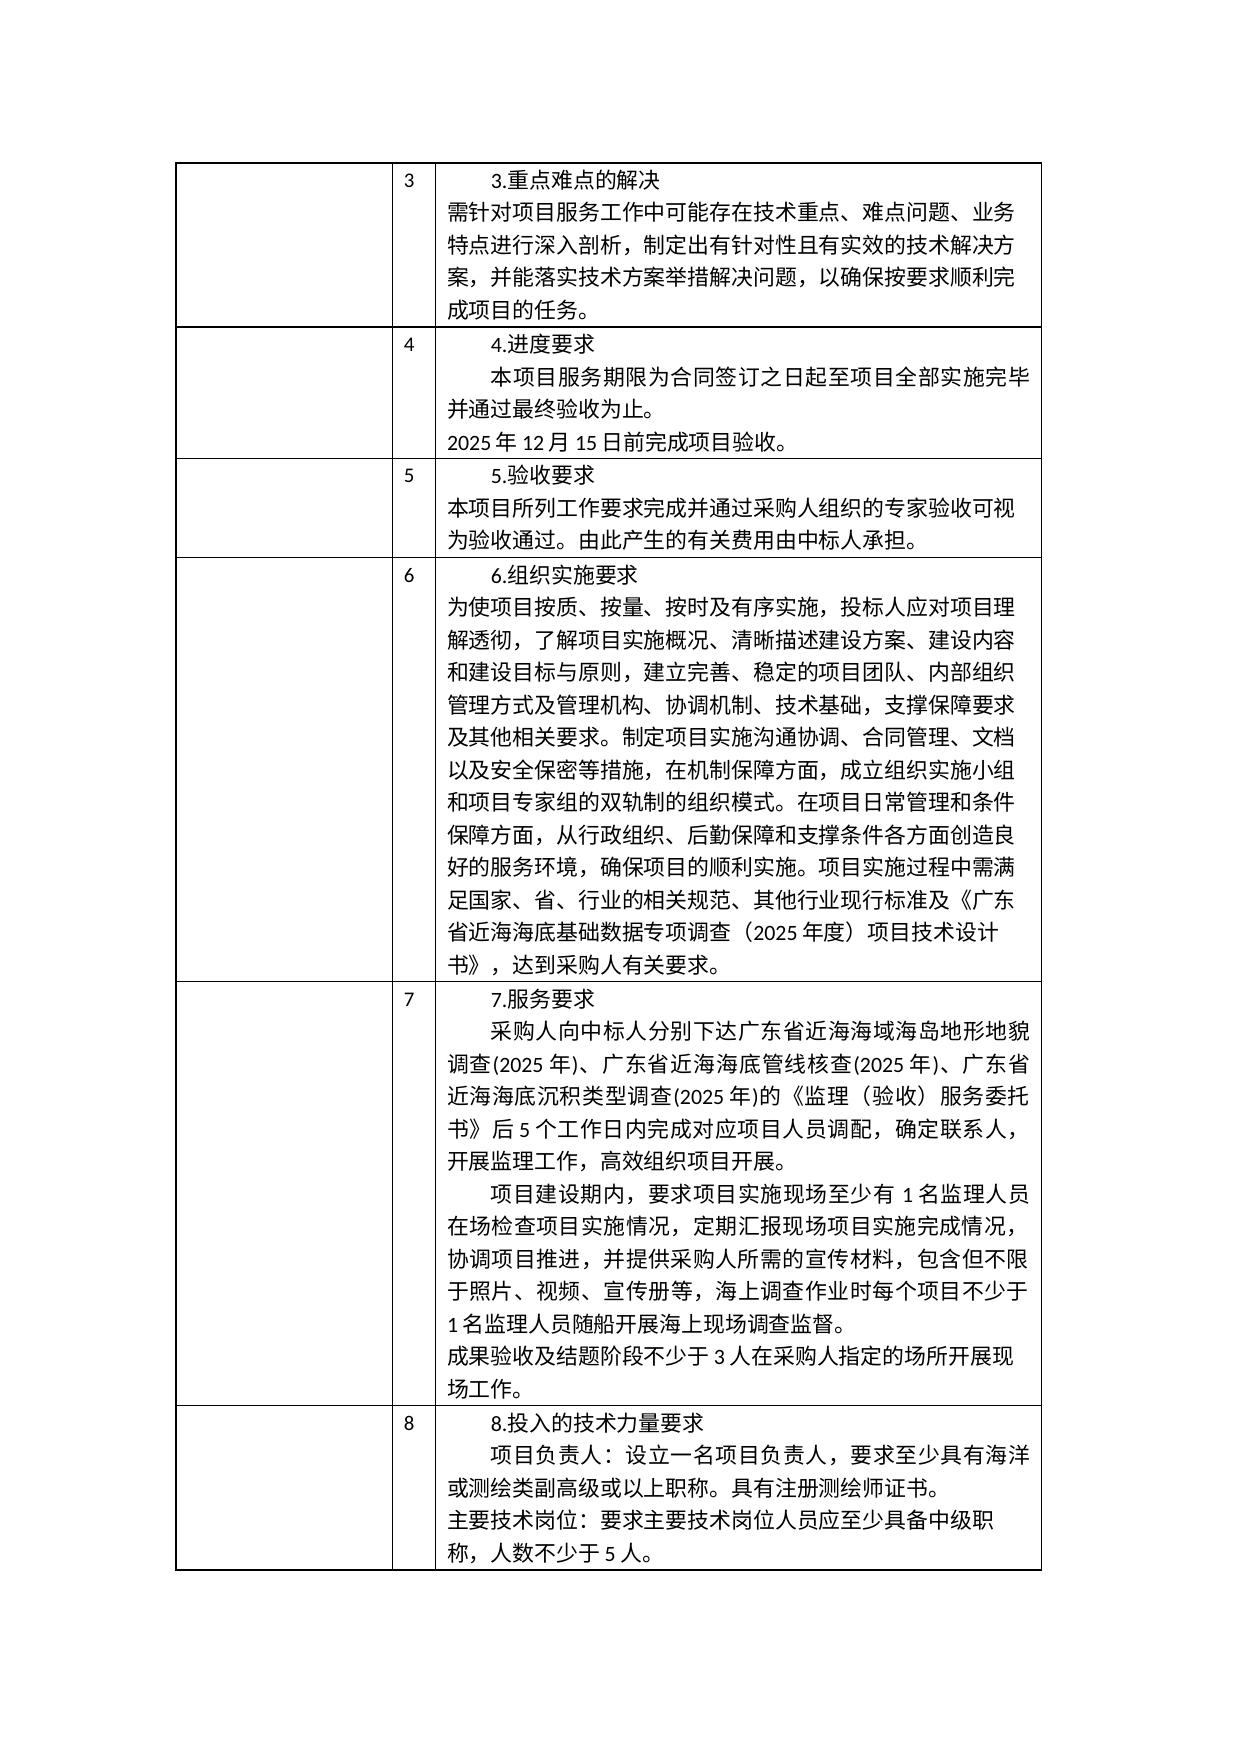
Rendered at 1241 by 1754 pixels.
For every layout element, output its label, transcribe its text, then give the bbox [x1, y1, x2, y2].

table_cell [177, 328, 392, 458]
table_cell [177, 982, 392, 1405]
table_cell 4 [393, 328, 435, 458]
table_cell [177, 164, 392, 326]
table_cell 7.服务要求 采购人向中标人分别下达广东省近海海域海岛地形地貌调查(2025年)、广东省近海海底管线核查(2025年)、广东省近海海底沉积类型调查(2025年)的《监理（验收）服务委托书》后5个工作日内完成对应项目人员调配，确定联系人，开展监理工作，高效组织项目开展。 项目建设期内，要求项目实施现场至少有1名监理人员在场检查项目实施情况，定期汇报现场项目实施完成情况，协调项目推进，并提供采购人所需的宣传材料，包含但不限于照片、视频、宣传册等，海上调查作业时每个项目不少于1名监理人员随船开展海上现场调查监督。 成果验收及结题阶段不少于3人在采购人指定的场所开展现场工作。 [436, 982, 1041, 1405]
table_cell 3 [393, 164, 435, 326]
table_cell 5 [393, 459, 435, 557]
table_cell 6.组织实施要求 为使项目按质、按量、按时及有序实施，投标人应对项目理解透彻，了解项目实施概况、清晰描述建设方案、建设内容和建设目标与原则，建立完善、稳定的项目团队、内部组织管理方式及管理机构、协调机制、技术基础，支撑保障要求及其他相关要求。制定项目实施沟通协调、合同管理、文档以及安全保密等措施，在机制保障方面，成立组织实施小组和项目专家组的双轨制的组织模式。在项目日常管理和条件保障方面，从行政组织、后勤保障和支撑条件各方面创造良好的服务环境，确保项目的顺利实施。项目实施过程中需满足国家、省、行业的相关规范、其他行业现行标准及《广东省近海海底基础数据专项调查（2025年度）项目技术设计书》，达到采购人有关要求。 [436, 558, 1041, 981]
table_cell 5.验收要求 本项目所列工作要求完成并通过采购人组织的专家验收可视为验收通过。由此产生的有关费用由中标人承担。 [436, 459, 1041, 557]
table_cell 7 [393, 982, 435, 1405]
table_cell 3.重点难点的解决 需针对项目服务工作中可能存在技术重点、难点问题、业务特点进行深入剖析，制定出有针对性且有实效的技术解决方案，并能落实技术方案举措解决问题，以确保按要求顺利完成项目的任务。 [436, 164, 1041, 326]
table_cell 8.投入的技术力量要求 项目负责人：设立一名项目负责人，要求至少具有海洋或测绘类副高级或以上职称。具有注册测绘师证书。 主要技术岗位：要求主要技术岗位人员应至少具备中级职称，人数不少于5人。 [436, 1406, 1041, 1569]
table_cell [177, 1406, 392, 1569]
table_cell [177, 459, 392, 557]
table_cell [177, 558, 392, 981]
table_cell 4.进度要求 本项目服务期限为合同签订之日起至项目全部实施完毕并通过最终验收为止。 2025年12月15日前完成项目验收。 [436, 328, 1041, 458]
table_cell 8 [393, 1406, 435, 1569]
table_cell 6 [393, 558, 435, 981]
